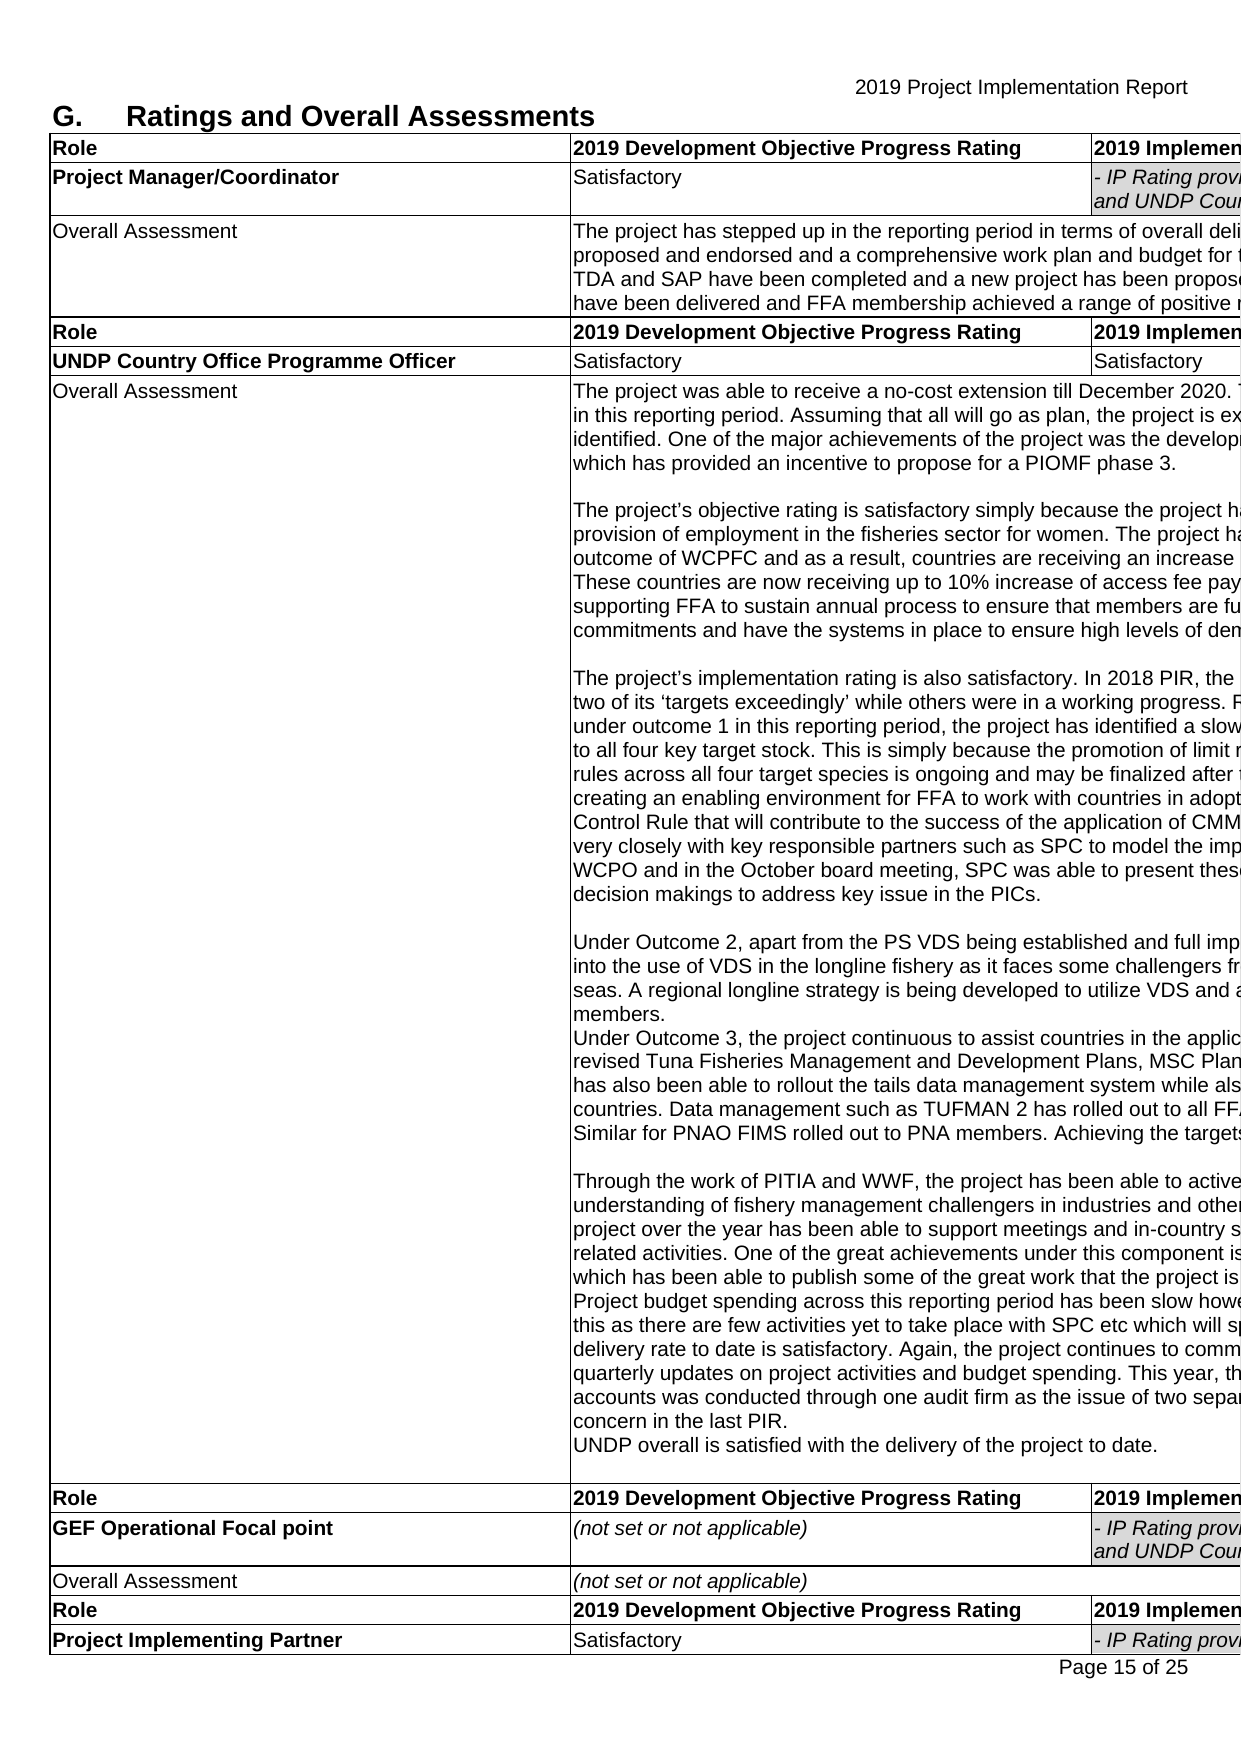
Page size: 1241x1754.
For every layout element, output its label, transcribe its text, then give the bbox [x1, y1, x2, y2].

table_cell GEF Operational Focal point [51, 1513, 570, 1565]
table_cell Role [51, 1596, 570, 1624]
table_cell 2019 Development Objective Progress Rating [571, 1484, 1091, 1512]
table_cell 2019 Development Objective Progress Rating [571, 318, 1091, 346]
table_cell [1092, 1513, 1240, 1565]
table_cell (not set or not applicable) [571, 1567, 1240, 1595]
subtitle Ratings and Overall Assessments [52, 99, 1188, 132]
table_cell The project was able to receive a no-cost extension till December 2020. To date the project has progressed well in this reporting period. Assuming that all will go as plan, the project is expected to meet almost all of the targets identified. One of the major achievements of the project was the development and approval of the TDA and SAP which has provided an incentive to propose for a PIOMF phase 3. The project’s objective rating is satisfactory simply because the project has reached its target in increasing the provision of employment in the fisheries sector for women. The project has also supported SIDs to influence the outcome of WCPFC and as a result, countries are receiving an increase revenue generated from access fees. These countries are now receiving up to 10% increase of access fee payments each year. The project is also supporting FFA to sustain annual process to ensure that members are fully aware of WCPFC CMM commitments and have the systems in place to ensure high levels of demonstrated compliances. The project’s implementation rating is also satisfactory. In 2018 PIR, the project was reported to have achieved two of its ‘targets exceedingly’ while others were in a working progress. Reviewing what has been achieved under outcome 1 in this reporting period, the project has identified a slow progress towards CMM being applies to all four key target stock. This is simply because the promotion of limit reference points and harvest control rules across all four target species is ongoing and may be finalized after the project ends. The project however is creating an enabling environment for FFA to work with countries in adopting of a Limit Reference and Harvest Control Rule that will contribute to the success of the application of CMM. The project had also been working very closely with key responsible partners such as SPC to model the impacts of CC on tuna species in the WCPO and in the October board meeting, SPC was able to present these models which are now being used for decision makings to address key issue in the PICs. Under Outcome 2, apart from the PS VDS being established and full implemented, the project is also looking into the use of VDS in the longline fishery as it faces some challengers from increased fishing effort in the high seas. A regional longline strategy is being developed to utilize VDS and allocation management across FFA members. Under Outcome 3, the project continuous to assist countries in the application of CCMs and the adoption of the revised Tuna Fisheries Management and Development Plans, MSC Plans and regulatory updates. The project has also been able to rollout the tails data management system while also supporting live data management to countries. Data management such as TUFMAN 2 has rolled out to all FFA members with trainings provided. Similar for PNAO FIMS rolled out to PNA members. Achieving the targets set out are on-track. Through the work of PITIA and WWF, the project has been able to actively deliver programs to enhance understanding of fishery management challengers in industries and other stakeholders under outcome 4. The project over the year has been able to support meetings and in-country site visits to undertake work on project related activities. One of the great achievements under this component is setting up of the TunaPacific website which has been able to publish some of the great work that the project is contributing to or have achieved. Project budget spending across this reporting period has been slow however the project is sure to improve on this as there are few activities yet to take place with SPC etc which will speed up budget spending. Budget delivery rate to date is satisfactory. Again, the project continues to communicate with UNDP and provides quarterly updates on project activities and budget spending. This year, the audit of both for FAO and UNDP accounts was conducted through one audit firm as the issue of two separate audit activity was raised as a concern in the last PIR. UNDP overall is satisfied with the delivery of the project to date. [571, 376, 1240, 1483]
table_cell Satisfactory [571, 163, 1091, 215]
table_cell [51, 1625, 570, 1653]
table_cell Satisfactory [571, 1625, 1091, 1653]
table_header Role [51, 134, 570, 162]
table_header 2019 Development Objective Progress Rating [571, 134, 1091, 162]
table_cell Project Manager/Coordinator [51, 163, 570, 215]
table_cell Overall Assessment [51, 1567, 570, 1595]
table_cell Satisfactory [1092, 347, 1240, 375]
table_header 2019 Implementation Progress Rating [1092, 134, 1240, 162]
table_cell 2019 Implementation Progress Rating [1092, 1484, 1240, 1512]
table_cell Overall Assessment [51, 216, 570, 316]
table_cell UNDP Country Office Programme Officer [51, 347, 570, 375]
table_cell Overall Assessment [51, 376, 570, 1483]
table_cell 2019 Implementation Progress Rating [1092, 1596, 1240, 1624]
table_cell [1092, 1625, 1240, 1653]
table_cell 2019 Implementation Progress Rating [1092, 318, 1240, 346]
table_cell Role [51, 1484, 570, 1512]
table_cell (not set or not applicable) [571, 1513, 1091, 1565]
table_cell Role [51, 318, 570, 346]
table_cell The project has stepped up in the reporting period in terms of overall delivery. A project extension has been proposed and endorsed and a comprehensive work plan and budget for the period has been developed. The TDA and SAP have been completed and a new project has been proposed. Key activities in support of members have been delivered and FFA membership achieved a range of positive results in WCPFC. [571, 216, 1240, 316]
table_cell - IP Rating provided by UNDP-GEF Technical Adviser and UNDP Country Office only - [1092, 163, 1240, 215]
table_cell 2019 Development Objective Progress Rating [571, 1596, 1091, 1624]
table_cell Satisfactory [571, 347, 1091, 375]
